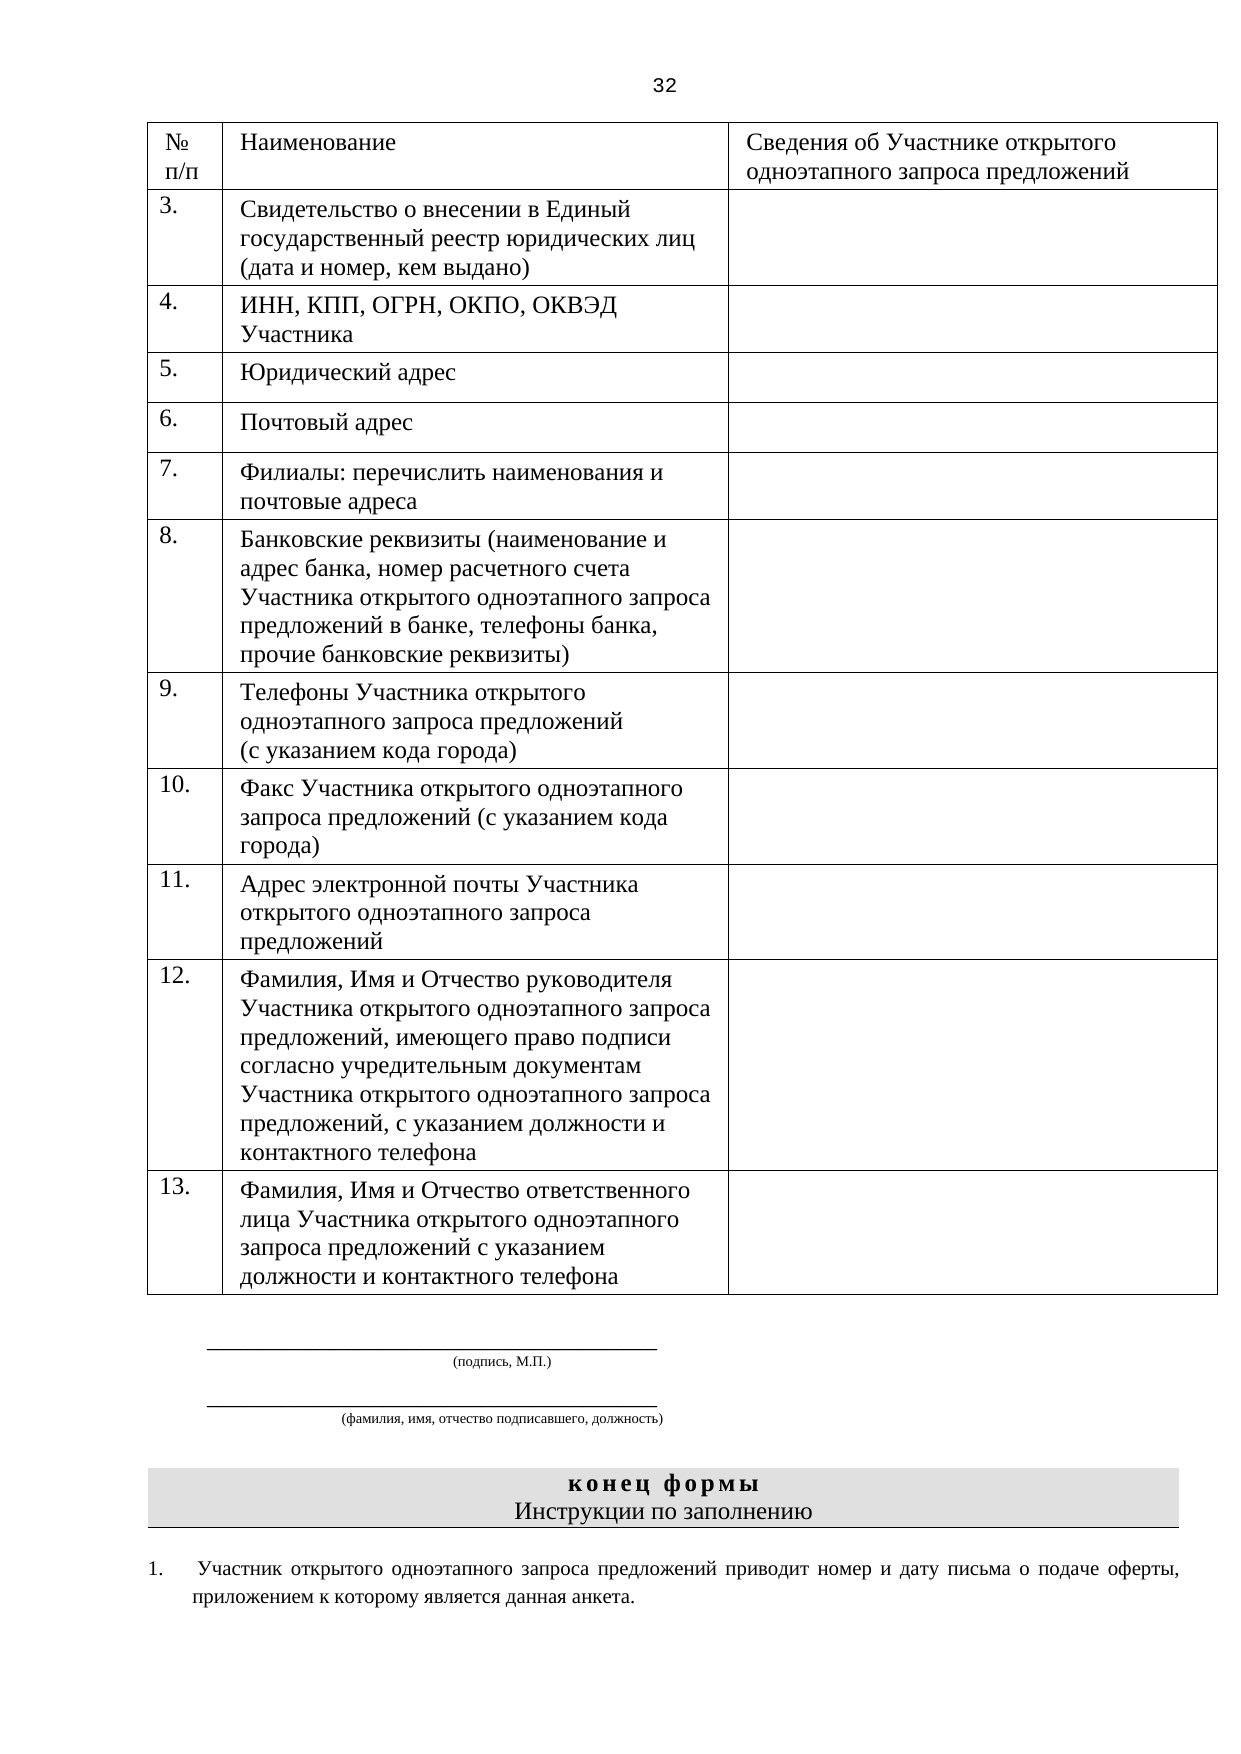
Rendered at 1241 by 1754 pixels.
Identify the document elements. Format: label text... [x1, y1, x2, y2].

table_cell [729, 403, 1217, 452]
table_cell Филиалы: перечислить наименования и почтовые адреса [223, 453, 728, 519]
table_cell Фамилия, Имя и Отчество руководителя Участника открытого одноэтапного запроса предложений, имеющего право подписи согласно учредительным документам Участника открытого одноэтапного запроса предложений, с указанием должности и контактного телефона [223, 960, 728, 1170]
table_cell [729, 286, 1217, 352]
table_cell Банковские реквизиты (наименование и адрес банка, номер расчетного счета Участника открытого одноэтапного запроса предложений в банке, телефоны банка, прочие банковские реквизиты) [223, 520, 728, 672]
text (подпись, М.П.) [148, 1353, 797, 1381]
table_cell [148, 865, 222, 959]
table_cell [148, 673, 222, 768]
table_cell [148, 1171, 222, 1294]
table_cell [148, 286, 222, 352]
table_cell Фамилия, Имя и Отчество ответственного лица Участника открытого одноэтапного запроса предложений с указанием должности и контактного телефона [223, 1171, 728, 1294]
table_cell [148, 453, 222, 519]
table_header № п/п [148, 123, 222, 189]
table_cell [729, 190, 1217, 285]
table_cell [729, 353, 1217, 402]
table_cell [148, 769, 222, 863]
table_cell [729, 865, 1217, 959]
text ____________________________________ [148, 1324, 1181, 1353]
table_cell [729, 520, 1217, 672]
table_cell [148, 960, 222, 1170]
table_cell [148, 520, 222, 672]
text (фамилия, имя, отчество подписавшего, должность) [148, 1410, 797, 1439]
table_cell Свидетельство о внесении в Единый государственный реестр юридических лиц (дата и номер, кем выдано) [223, 190, 728, 285]
table_cell Адрес электронной почты Участника открытого одноэтапного запроса предложений [223, 865, 728, 959]
table_header Сведения об Участнике открытого одноэтапного запроса предложений [729, 123, 1217, 189]
table_cell [148, 403, 222, 452]
text 1. Участник открытого одноэтапного запроса предложений приводит номер и дату письма о подаче оферты, приложением к которому является данная анкета. [148, 1556, 1181, 1608]
table_cell Факс Участника открытого одноэтапного запроса предложений (с указанием кода города) [223, 769, 728, 863]
table_cell [148, 190, 222, 285]
table_cell ИНН, КПП, ОГРН, ОКПО, ОКВЭД Участника [223, 286, 728, 352]
table_cell [729, 673, 1217, 768]
text Инструкции по заполнению [148, 1496, 1179, 1527]
table_cell [729, 453, 1217, 519]
table_cell [729, 769, 1217, 863]
table_cell Почтовый адрес [223, 403, 728, 452]
table_cell [729, 960, 1217, 1170]
table_cell Телефоны Участника открытого одноэтапного запроса предложений (с указанием кода города) [223, 673, 728, 768]
table_cell [729, 1171, 1217, 1294]
text ____________________________________ [148, 1381, 1181, 1410]
table_cell Юридический адрес [223, 353, 728, 402]
table_header Наименование [223, 123, 728, 189]
text конец формы [148, 1468, 1179, 1496]
table_cell [148, 353, 222, 402]
